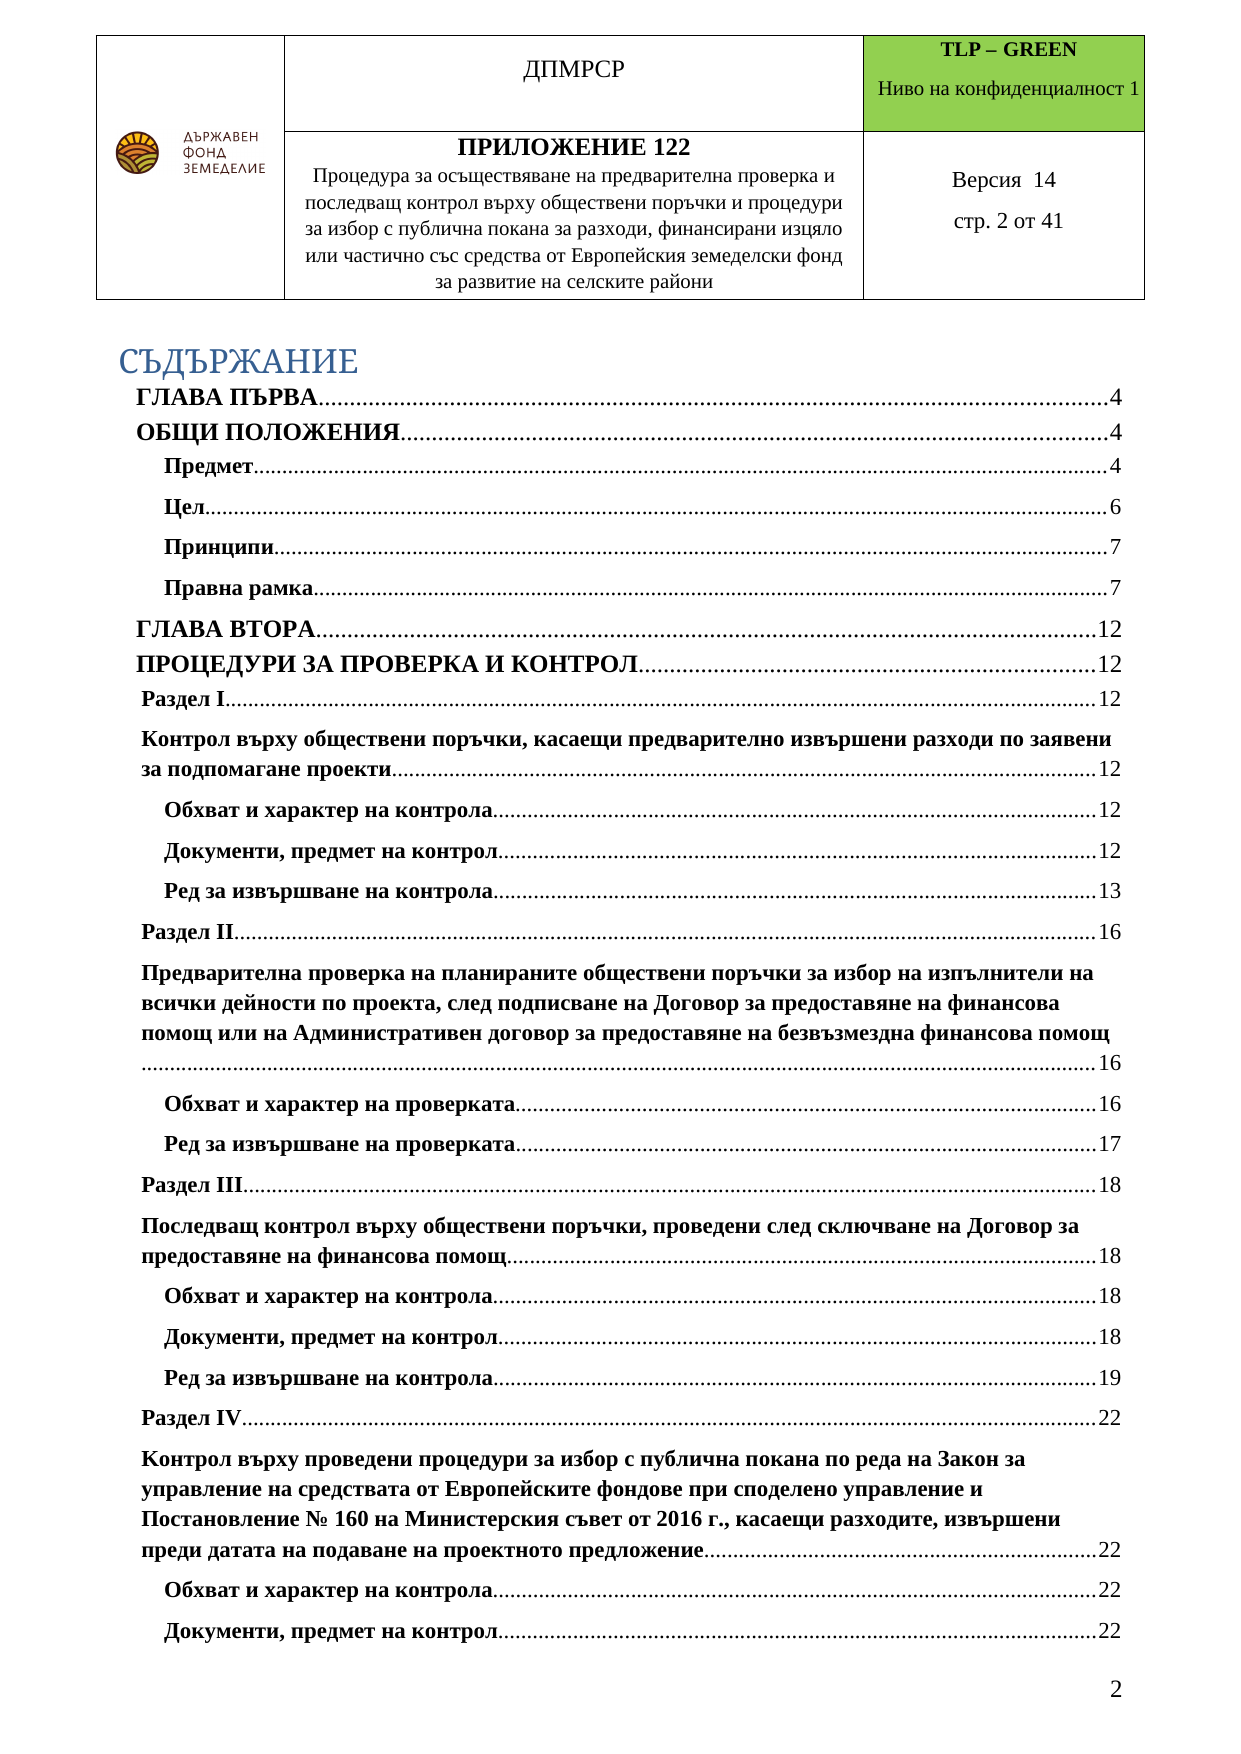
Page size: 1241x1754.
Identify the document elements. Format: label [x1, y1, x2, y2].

picture [114, 129, 267, 175]
